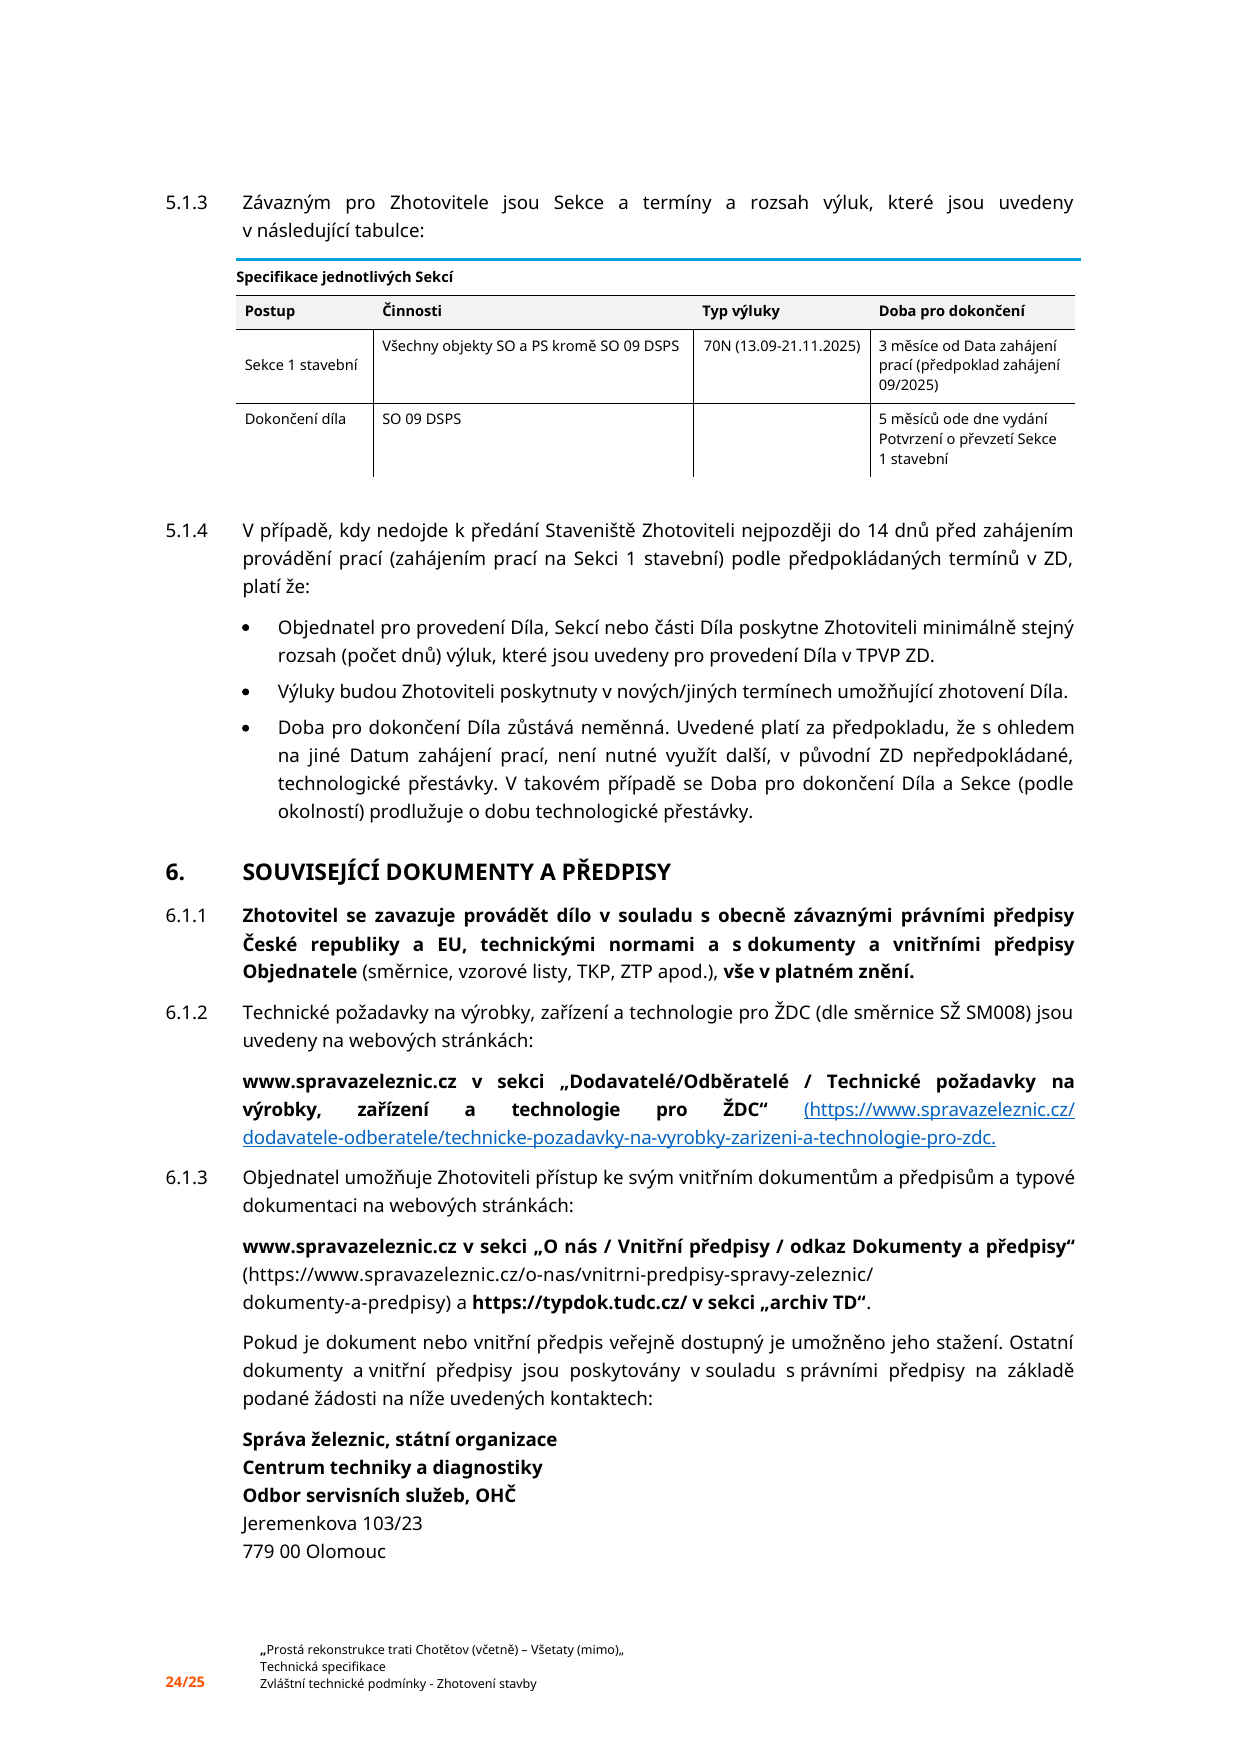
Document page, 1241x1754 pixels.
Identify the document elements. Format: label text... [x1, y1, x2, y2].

table_cell [694, 404, 870, 477]
table_header Postup [236, 296, 374, 329]
list Objednatel umožňuje Zhotoviteli přístup ke svým vnitřním dokumentům a předpisům a typové dokumentaci na webových stránkách: [165, 1164, 1075, 1218]
table_cell Dokončení díla [236, 404, 373, 477]
table_cell 5 měsíců ode dne vydání Potvrzení o převzetí Sekce 1 stavební [871, 404, 1075, 477]
table_cell SO 09 DSPS [374, 404, 693, 477]
list Zhotovitel se zavazuje provádět dílo v souladu s obecně závaznými právními předpisy České republiky a EU, technickými normami a s dokumenty a vnitřními předpisy Objednatele (směrnice, vzorové listy, TKP, ZTP apod.), vše v platném znění. [165, 903, 1075, 984]
table_header Doba pro dokončení [870, 296, 1075, 329]
table_cell 3 měsíce od Data zahájení prací (předpoklad zahájení 09/2025) [871, 330, 1075, 403]
table_header Činnosti [374, 296, 694, 329]
text Specifikace jednotlivých Sekcí [236, 261, 1081, 287]
text 779 00 Olomouc [242, 1538, 1075, 1564]
list SOUVISEJÍCÍ DOKUMENTY A PŘEDPISY [165, 856, 1075, 887]
text Odbor servisních služeb, OHČ [242, 1482, 1075, 1508]
table_header Typ výluky [694, 296, 870, 329]
text Jeremenkova 103/23 [242, 1510, 1075, 1536]
text Centrum techniky a diagnostiky [242, 1454, 1075, 1480]
table_cell Sekce 1 stavební [236, 330, 373, 403]
text Pokud je dokument nebo vnitřní předpis veřejně dostupný je umožněno jeho stažení. Ostatní dokumenty a vnitřní předpisy jsou poskytovány v souladu s právními předpisy na základě podané žádosti na níže uvedených kontaktech: [242, 1329, 1075, 1411]
list Závazným pro Zhotovitele jsou Sekce a termíny a rozsah výluk, které jsou uvedeny v následující tabulce: [165, 189, 1075, 243]
list Objednatel pro provedení Díla, Sekcí nebo části Díla poskytne Zhotoviteli minimálně stejný rozsah (počet dnů) výluk, které jsou uvedeny pro provedení Díla v TPVP ZD. [242, 614, 1075, 667]
text Výluky budou Zhotoviteli poskytnuty v nových/jiných termínech umožňující zhotovení Díla. [242, 678, 1075, 704]
text V případě, kdy nedojde k předání Staveniště Zhotoviteli nejpozději do 14 dnů před zahájením provádění prací (zahájením prací na Sekci 1 stavební) podle předpokládaných termínů v ZD, platí že: [165, 517, 1075, 599]
list Doba pro dokončení Díla zůstává neměnná. Uvedené platí za předpokladu, že s ohledem na jiné Datum zahájení prací, není nutné využít další, v původní ZD nepředpokládané, technologické přestávky. V takovém případě se Doba pro dokončení Díla a Sekce (podle okolností) prodlužuje o dobu technologické přestávky. [242, 715, 1075, 824]
table_cell 70N (13.09-21.11.2025) [694, 330, 870, 403]
table_cell Všechny objekty SO a PS kromě SO 09 DSPS [374, 330, 693, 403]
text Technické požadavky na výrobky, zařízení a technologie pro ŽDC (dle směrnice SŽ SM008) jsou uvedeny na webových stránkách: [165, 999, 1075, 1053]
text Správa železnic, státní organizace [242, 1426, 1075, 1452]
text www.spravazeleznic.cz v sekci „O nás / Vnitřní předpisy / odkaz Dokumenty a předpisy“ (https://www.spravazeleznic.cz/o-nas/vnitrni-predpisy-spravy-zeleznic/ dokumenty-a-predpisy) a https://typdok.tudc.cz/ v sekci „archiv TD“. [242, 1233, 1075, 1314]
list www.spravazeleznic.cz v sekci „Dodavatelé/Odběratelé / Technické požadavky na výrobky, zařízení a technologie pro ŽDC“ (https://www.spravazeleznic.cz/ dodavatele-odberatele/technicke-pozadavky-na-vyrobky-zarizeni-a-technologie-pro-zdc. [242, 1068, 1075, 1149]
